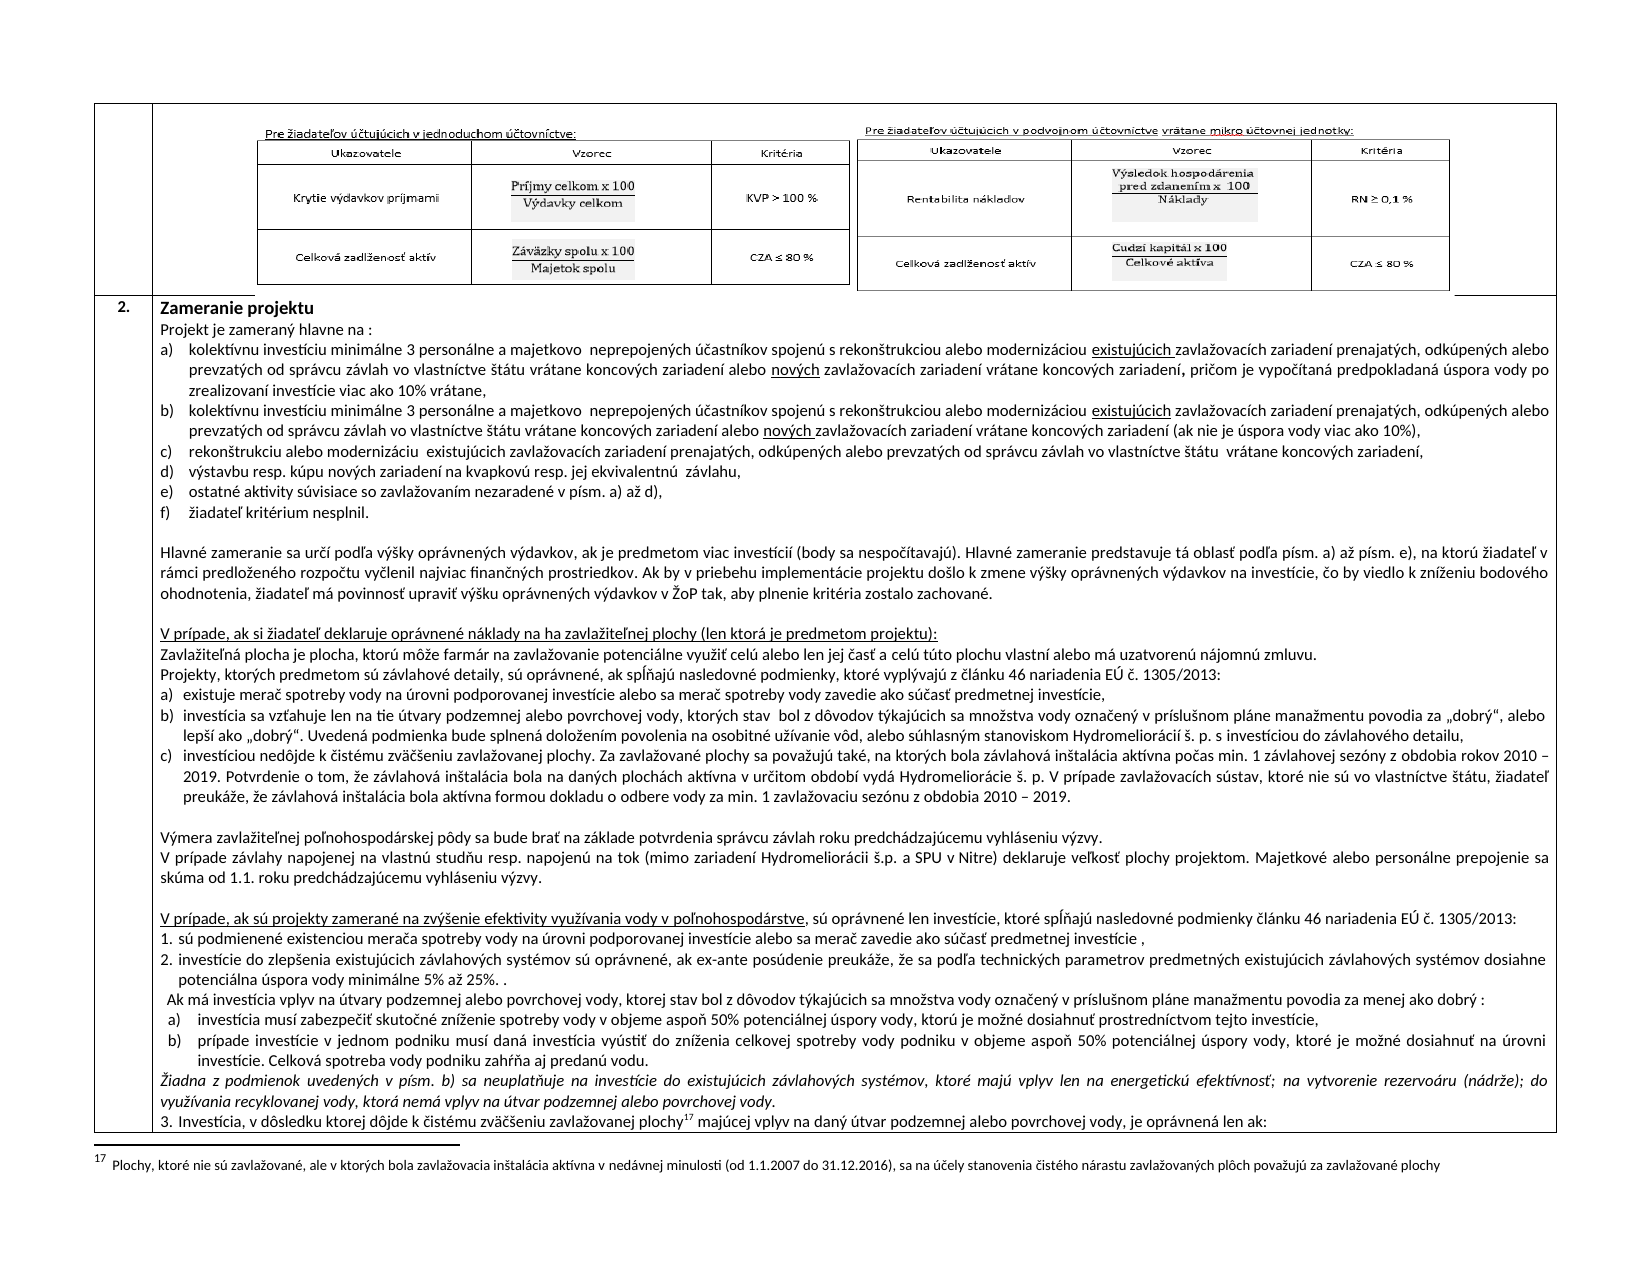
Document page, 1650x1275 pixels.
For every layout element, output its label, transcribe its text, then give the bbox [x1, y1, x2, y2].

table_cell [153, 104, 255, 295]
table_cell 1. [95, 104, 152, 295]
table_cell 2. [95, 296, 152, 1132]
picture [255, 104, 1455, 296]
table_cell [153, 296, 1556, 1132]
